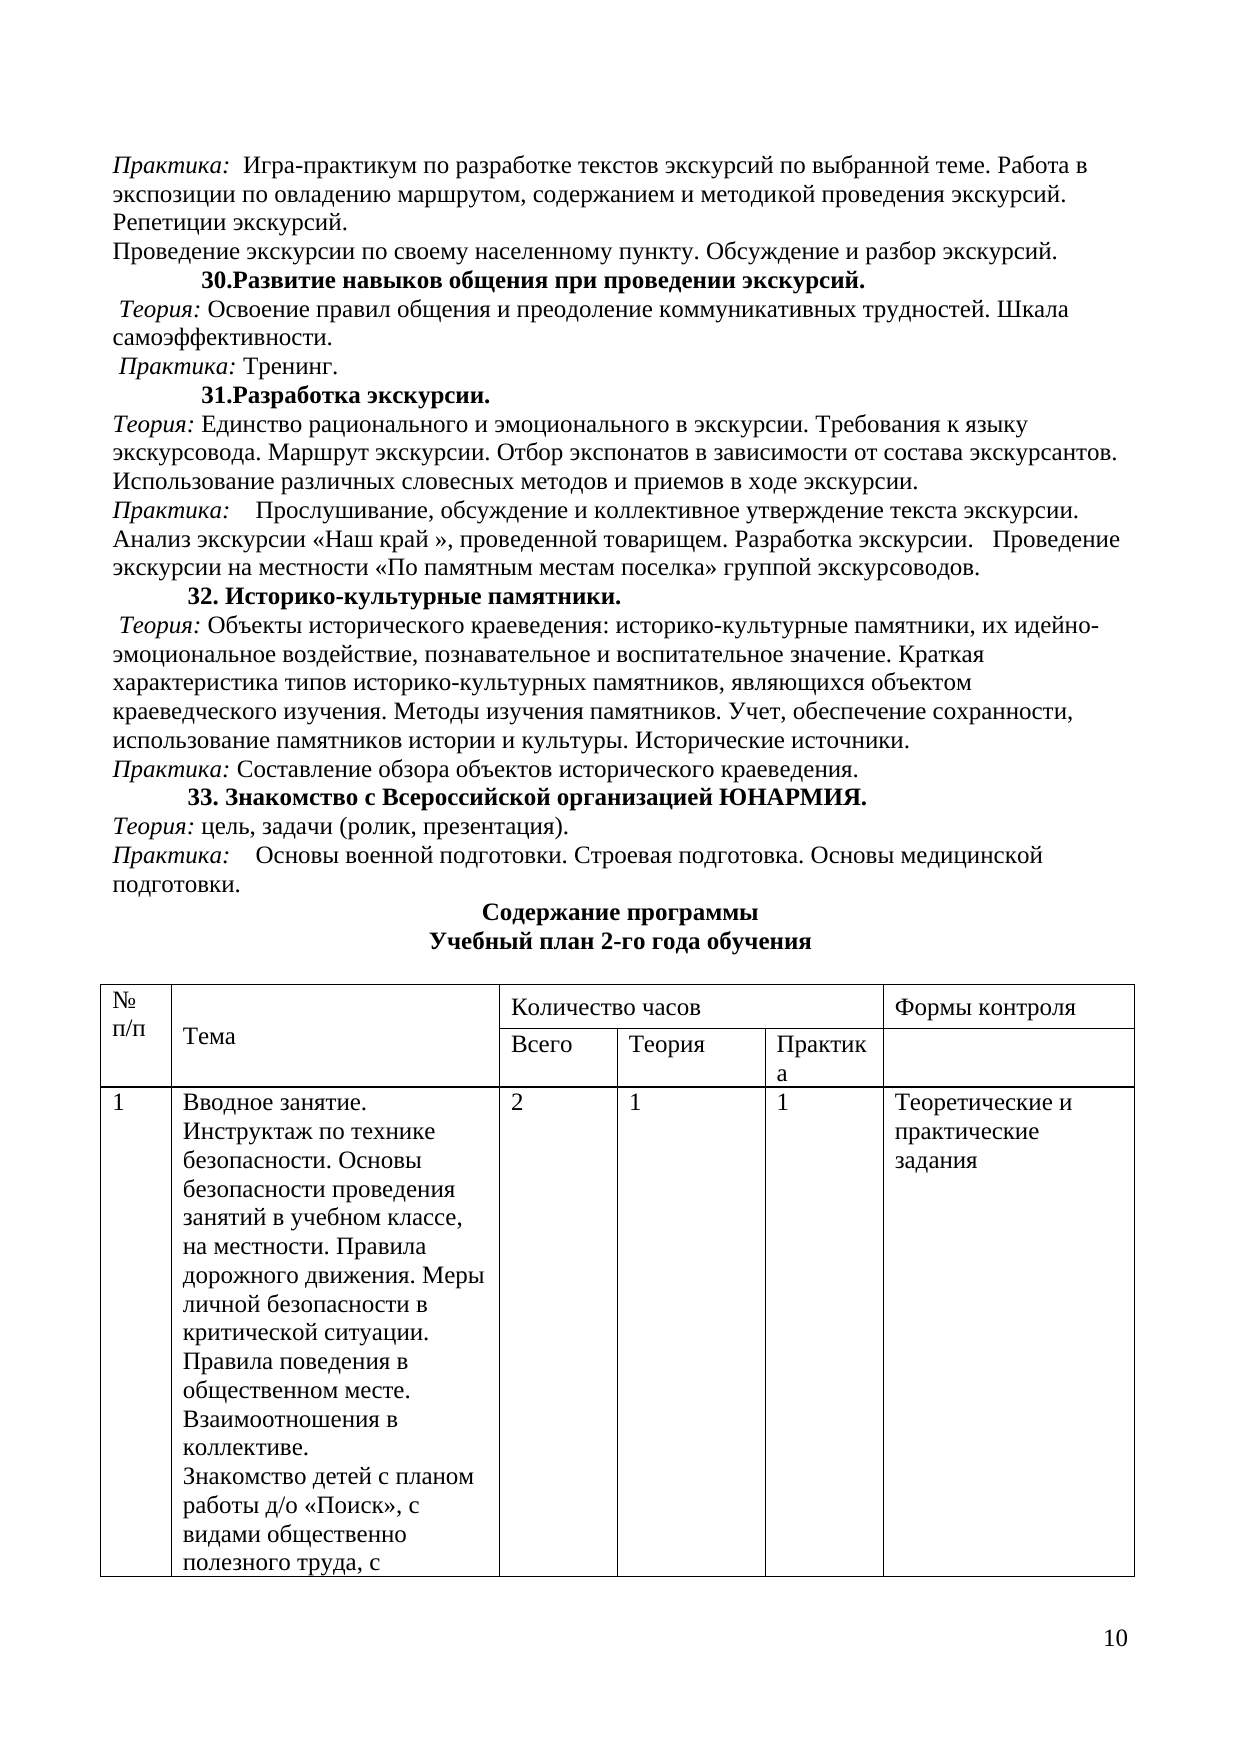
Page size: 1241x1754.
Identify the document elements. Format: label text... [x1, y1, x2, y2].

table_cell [172, 1088, 499, 1576]
list Теория: цель, задачи (ролик, презентация). [112, 811, 1128, 840]
table_header № п/п [101, 985, 171, 1086]
table_header Тема [172, 985, 499, 1086]
table_cell 1 [766, 1088, 883, 1576]
table_header Количество часов [500, 985, 883, 1028]
list Практика: Основы военной подготовки. Строевая подготовка. Основы медицинской подготовки. [112, 840, 1128, 897]
text Теория: Единство рационального и эмоционального в экскурсии. Требования к языку экскурсовода. Маршрут экскурсии. Отбор экспонатов в зависимости от состава экскурсантов. [112, 409, 1128, 466]
table_cell Теория [618, 1029, 765, 1086]
list Историко-культурные памятники. [187, 581, 1128, 610]
text Проведение экскурсии по своему населенному пункту. Обсуждение и разбор экскурсий. [112, 236, 1128, 265]
text Использование различных словесных методов и приемов в ходе экскурсии. [112, 466, 1128, 495]
table_cell [884, 1029, 1134, 1086]
text Практика: Тренинг. [112, 351, 1128, 380]
table_cell 1 [618, 1088, 765, 1576]
text Практика: Игра-практикум по разработке текстов экскурсий по выбранной теме. Работа в экспозиции по овладению маршрутом, содержанием и методикой проведения экскурсий. Репетиции экскурсий. [112, 150, 1128, 236]
table_cell 1 [101, 1088, 171, 1576]
table_cell Всего [500, 1029, 617, 1086]
table_cell 2 [500, 1088, 617, 1576]
text 31.Разработка экскурсии. [201, 380, 1128, 409]
text Практика: Прослушивание, обсуждение и коллективное утверждение текста экскурсии. Анализ экскурсии «Наш край », проведенной товарищем. Разработка экскурсии. Проведение экскурсии на местности «По памятным местам поселка» группой экскурсоводов. [112, 495, 1128, 581]
text Теория: Освоение правил общения и преодоление коммуникативных трудностей. Шкала самоэффективности. [112, 294, 1128, 351]
text Учебный план 2-го года обучения [112, 926, 1128, 955]
text Теория: Объекты исторического краеведения: историко-культурные памятники, их идейно-эмоциональное воздействие, познавательное и воспитательное значение. Краткая характеристика типов историко-культурных памятников, являющихся объектом краеведческого изучения. Методы изучения памятников. Учет, обеспечение сохранности, использование памятников истории и культуры. Исторические источники. [112, 610, 1128, 754]
table_header Формы контроля [884, 985, 1134, 1028]
text 30.Развитие навыков общения при проведении экскурсий. [112, 265, 1128, 294]
table_cell Практика [766, 1029, 883, 1086]
list Знакомство с Всероссийской организацией ЮНАРМИЯ. [187, 782, 1128, 811]
text Содержание программы [112, 897, 1128, 926]
text Практика: Составление обзора объектов исторического краеведения. [112, 754, 1128, 782]
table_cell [884, 1088, 1134, 1576]
